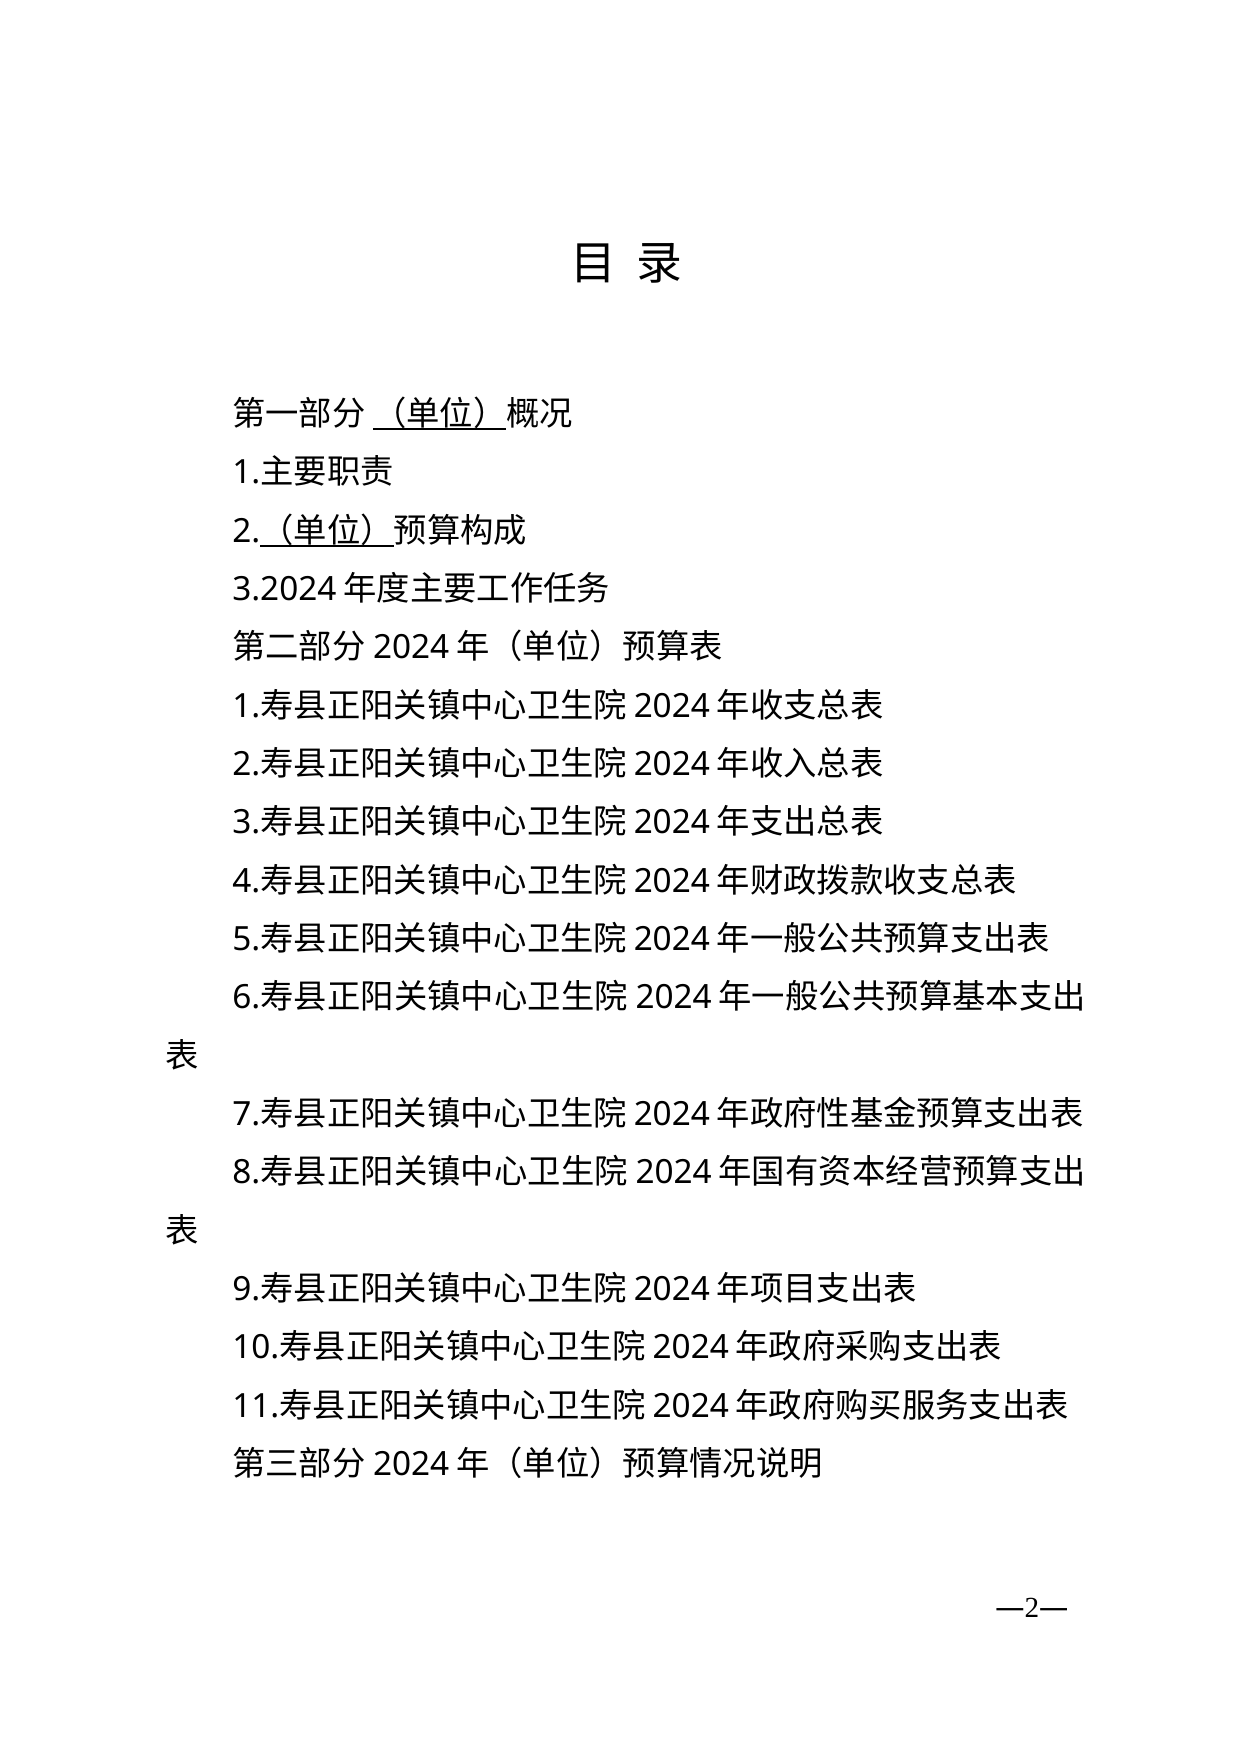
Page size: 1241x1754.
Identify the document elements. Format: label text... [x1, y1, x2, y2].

text 2.寿县正阳关镇中心卫生院2024年收入总表 [165, 729, 1087, 787]
text 第二部分 2024年（单位）预算表 [165, 612, 1087, 670]
text 6.寿县正阳关镇中心卫生院2024年一般公共预算基本支出表 [165, 962, 1087, 1079]
text 目 录 [165, 233, 1087, 291]
text 第三部分 2024年（单位）预算情况说明 [165, 1429, 1087, 1487]
text 10.寿县正阳关镇中心卫生院2024年政府采购支出表 [165, 1312, 1087, 1370]
text 1.寿县正阳关镇中心卫生院2024年收支总表 [165, 670, 1087, 729]
text 7.寿县正阳关镇中心卫生院2024年政府性基金预算支出表 [165, 1079, 1087, 1137]
text 9.寿县正阳关镇中心卫生院2024年项目支出表 [165, 1254, 1087, 1312]
text 5.寿县正阳关镇中心卫生院2024年一般公共预算支出表 [165, 904, 1087, 962]
text 3.2024年度主要工作任务 [165, 554, 1087, 612]
text 2.（单位）预算构成 [165, 495, 1087, 554]
text 11.寿县正阳关镇中心卫生院2024年政府购买服务支出表 [165, 1370, 1087, 1429]
text 4.寿县正阳关镇中心卫生院2024年财政拨款收支总表 [165, 845, 1087, 904]
text 8.寿县正阳关镇中心卫生院2024年国有资本经营预算支出表 [165, 1137, 1087, 1254]
text 1.主要职责 [165, 437, 1087, 495]
text 第一部分 （单位）概况 [165, 379, 1087, 437]
text 3.寿县正阳关镇中心卫生院2024年支出总表 [165, 787, 1087, 845]
